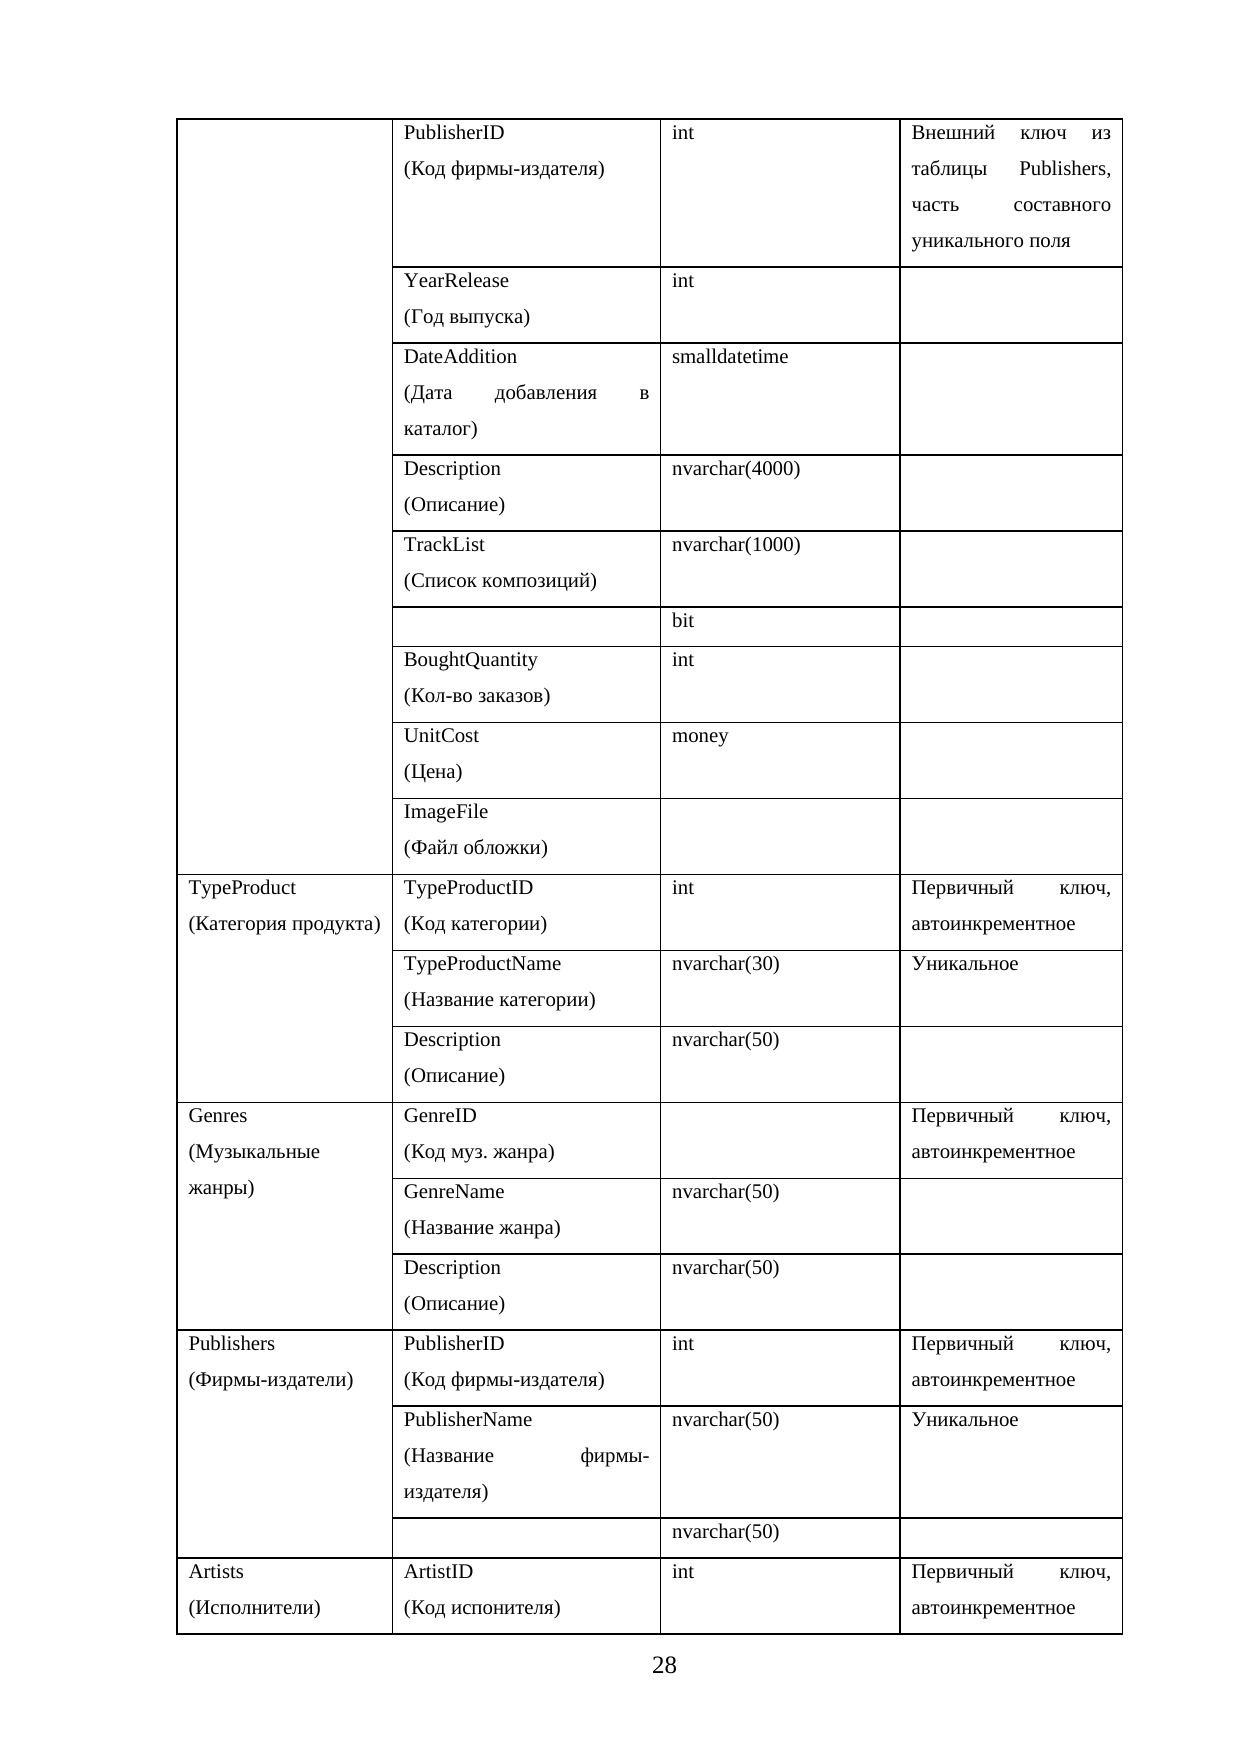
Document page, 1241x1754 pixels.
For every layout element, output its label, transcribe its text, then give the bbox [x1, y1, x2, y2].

table_cell nvarchar(4000) [661, 456, 899, 530]
table_cell [393, 1519, 660, 1557]
table_cell Description (Описание) [393, 456, 660, 530]
table_cell [901, 268, 1122, 342]
table_cell Description (Описание) [393, 1255, 660, 1329]
table_cell Description (Описание) [393, 1027, 660, 1101]
table_cell Внешний ключ из таблицы Publishers, часть составного уникального поля [901, 120, 1122, 266]
table_cell [901, 1179, 1122, 1253]
table_cell nvarchar(1000) [661, 532, 899, 606]
table_cell Первичный ключ, автоинкрементное [901, 1331, 1122, 1405]
table_cell Publishers (Фирмы-издатели) [178, 1331, 392, 1557]
table_cell TypeProductName (Название категории) [393, 951, 660, 1026]
table_cell BoughtQuantity (Кол-во заказов) [393, 647, 660, 722]
table_cell ArtistID (Код испонителя) [393, 1559, 660, 1633]
table_cell Первичный ключ, автоинкрементное [901, 1559, 1122, 1633]
table_cell UnitCost (Цена) [393, 723, 660, 798]
table_cell Уникальное [901, 1407, 1122, 1517]
table_cell int [661, 875, 899, 949]
table_cell GenreID (Код муз. жанра) [393, 1103, 660, 1177]
table_cell [901, 1519, 1122, 1557]
table_cell nvarchar(50) [661, 1407, 899, 1517]
table_cell PublisherID (Код фирмы-издателя) [393, 1331, 660, 1405]
table_cell Первичный ключ, автоинкрементное [901, 875, 1122, 949]
table_cell Genres (Музыкальные жанры) [178, 1103, 392, 1329]
table_cell [901, 1255, 1122, 1329]
table_cell [901, 344, 1122, 454]
table_cell TypeProduct (Категория продукта) [178, 875, 392, 1101]
table_cell nvarchar(30) [661, 951, 899, 1026]
table_cell PublisherID (Код фирмы-издателя) [393, 120, 660, 266]
table_cell [901, 1027, 1122, 1101]
table_cell nvarchar(50) [661, 1255, 899, 1329]
table_cell Первичный ключ, автоинкрементное [901, 1103, 1122, 1177]
table_cell [901, 456, 1122, 530]
table_cell nvarchar(50) [661, 1179, 899, 1253]
table_cell [901, 608, 1122, 646]
table_cell int [661, 120, 899, 266]
table_cell nvarchar(50) [661, 1027, 899, 1101]
table_cell DateAddition (Дата добавления в каталог) [393, 344, 660, 454]
table_cell [901, 532, 1122, 606]
table_cell [901, 799, 1122, 874]
table_cell ImageFile (Файл обложки) [393, 799, 660, 874]
table_cell int [661, 647, 899, 722]
table_cell [393, 608, 660, 646]
table_cell nvarchar(50) [661, 1519, 899, 1557]
table_cell GenreName (Название жанра) [393, 1179, 660, 1253]
table_cell PublisherName (Название фирмы-издателя) [393, 1407, 660, 1517]
table_cell [901, 723, 1122, 798]
table_cell TypeProductID (Код категории) [393, 875, 660, 949]
table_cell [661, 1103, 899, 1177]
table_cell TrackList (Список композиций) [393, 532, 660, 606]
table_cell int [661, 1331, 899, 1405]
table_cell YearRelease (Год выпуска) [393, 268, 660, 342]
table_cell int [661, 268, 899, 342]
table_cell [901, 647, 1122, 722]
table_cell int [661, 1559, 899, 1633]
table_cell bit [661, 608, 899, 646]
table_cell [661, 799, 899, 874]
table_cell smalldatetime [661, 344, 899, 454]
table_cell Уникальное [901, 951, 1122, 1026]
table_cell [178, 1559, 392, 1633]
table_cell money [661, 723, 899, 798]
